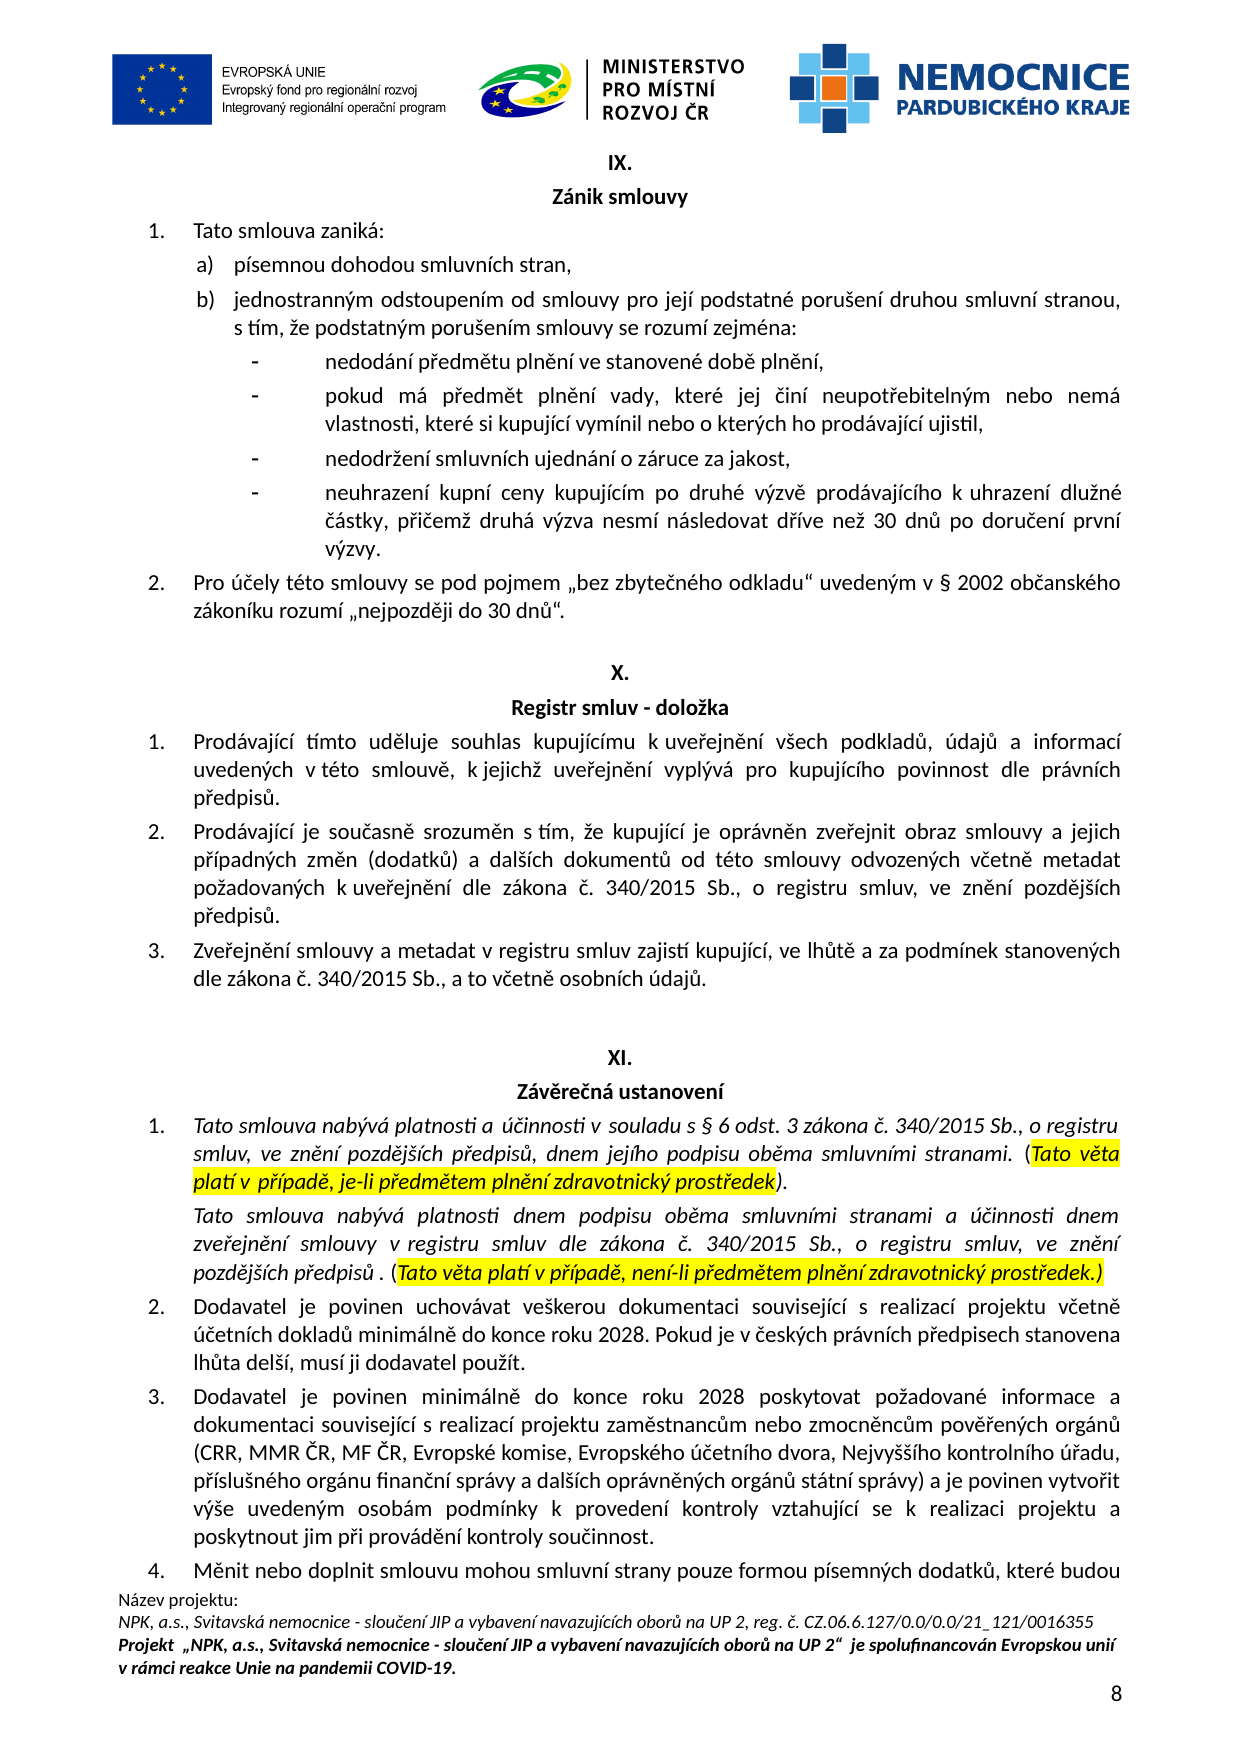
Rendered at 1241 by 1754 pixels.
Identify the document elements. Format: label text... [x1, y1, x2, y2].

list Tato smlouva zaniká: [148, 216, 1122, 244]
text Zánik smlouvy [118, 182, 1122, 210]
list nedodání předmětu plnění ve stanovené době plnění, [251, 347, 1122, 375]
list Zveřejnění smlouvy a metadat v registru smluv zajistí kupující, ve lhůtě a za podmínek stanovených dle zákona č. 340/2015 Sb., a to včetně osobních údajů. [148, 936, 1122, 992]
list Dodavatel je povinen uchovávat veškerou dokumentaci související s realizací projektu včetně účetních dokladů minimálně do konce roku 2028. Pokud je v českých právních předpisech stanovena lhůta delší, musí ji dodavatel použít. [148, 1292, 1122, 1376]
picture [90, 30, 766, 148]
text Závěrečná ustanovení [118, 1077, 1122, 1105]
list pokud má předmět plnění vady, které jej činí neupotřebitelným nebo nemá vlastnosti, které si kupující vymínil nebo o kterých ho prodávající ujistil, [251, 381, 1122, 437]
text Tato smlouva nabývá platnosti dnem podpisu oběma smluvními stranami a účinnosti dnem zveřejnění smlouvy v registru smluv dle zákona č. 340/2015 Sb., o registru smluv, ve znění pozdějších předpisů . (Tato věta platí v případě, není-li předmětem plnění zdravotnický prostředek.) [193, 1202, 1122, 1286]
list Tato smlouva nabývá platnosti a účinnosti v souladu s § 6 odst. 3 zákona č. 340/2015 Sb., o registru smluv, ve znění pozdějších předpisů, dnem jejího podpisu oběma smluvními stranami. (Tato věta platí v případě, je-li předmětem plnění zdravotnický prostředek). [148, 1111, 1122, 1195]
list Dodavatel je povinen minimálně do konce roku 2028 poskytovat požadované informace a dokumentaci související s realizací projektu zaměstnancům nebo zmocněncům pověřených orgánů (CRR, MMR ČR, MF ČR, Evropské komise, Evropského účetního dvora, Nejvyššího kontrolního úřadu, příslušného orgánu finanční správy a dalších oprávněných orgánů státní správy) a je povinen vytvořit výše uvedeným osobám podmínky k provedení kontroly vztahující se k realizaci projektu a poskytnout jim při provádění kontroly součinnost. [148, 1382, 1122, 1550]
text Registr smluv - doložka [118, 693, 1122, 721]
list Prodávající je současně srozuměn s tím, že kupující je oprávněn zveřejnit obraz smlouvy a jejich případných změn (dodatků) a dalších dokumentů od této smlouvy odvozených včetně metadat požadovaných k uveřejnění dle zákona č. 340/2015 Sb., o registru smluv, ve znění pozdějších předpisů. [148, 817, 1122, 929]
text X. [118, 658, 1122, 687]
text IX. [118, 148, 1122, 176]
list neuhrazení kupní ceny kupujícím po druhé výzvě prodávajícího k uhrazení dlužné částky, přičemž druhá výzva nesmí následovat dříve než 30 dnů po doručení první výzvy. [251, 478, 1122, 562]
list nedodržení smluvních ujednání o záruce za jakost, [251, 444, 1122, 472]
list Prodávající tímto uděluje souhlas kupujícímu k uveřejnění všech podkladů, údajů a informací uvedených v této smlouvě, k jejichž uveřejnění vyplývá pro kupujícího povinnost dle právních předpisů. [148, 727, 1122, 811]
list písemnou dohodou smluvních stran, [196, 251, 1122, 278]
picture [788, 42, 1130, 134]
text XI. [118, 1043, 1122, 1071]
list jednostranným odstoupením od smlouvy pro její podstatné porušení druhou smluvní stranou, s tím, že podstatným porušením smlouvy se rozumí zejména: [196, 285, 1122, 341]
list Pro účely této smlouvy se pod pojmem „bez zbytečného odkladu“ uvedeným v § 2002 občanského zákoníku rozumí „nejpozději do 30 dnů“. [148, 568, 1122, 624]
